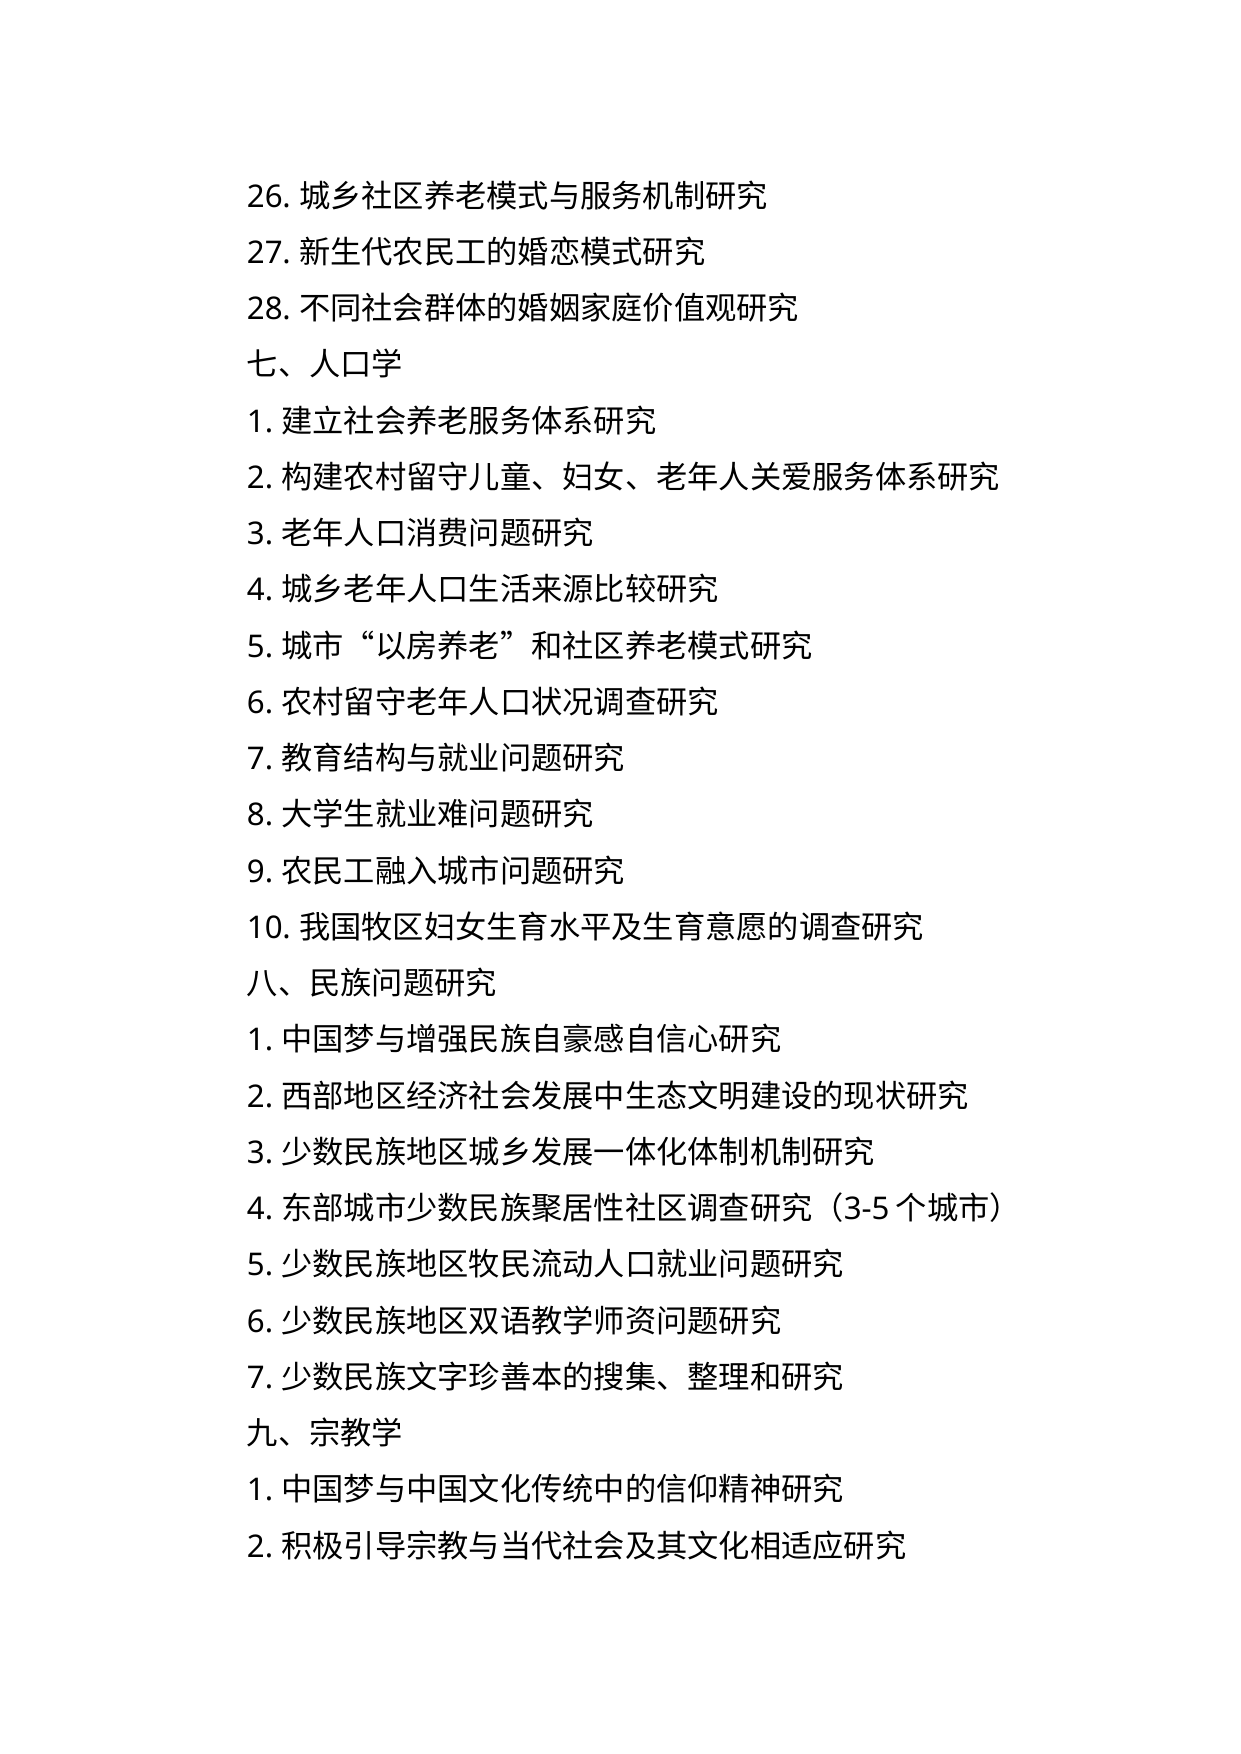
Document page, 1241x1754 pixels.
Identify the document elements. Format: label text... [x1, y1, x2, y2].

text 6. 农村留守老年人口状况调查研究 [187, 668, 1053, 724]
text 2. 积极引导宗教与当代社会及其文化相适应研究 [187, 1512, 1053, 1568]
text 26. 城乡社区养老模式与服务机制研究 [187, 162, 1053, 218]
text 1. 中国梦与中国文化传统中的信仰精神研究 [187, 1456, 1053, 1512]
text 2. 西部地区经济社会发展中生态文明建设的现状研究 [187, 1062, 1053, 1118]
text 7. 教育结构与就业问题研究 [187, 724, 1053, 781]
text 八、民族问题研究 [187, 949, 1053, 1006]
text 6. 少数民族地区双语教学师资问题研究 [187, 1287, 1053, 1343]
text 3. 少数民族地区城乡发展一体化体制机制研究 [187, 1118, 1053, 1174]
text 4. 东部城市少数民族聚居性社区调查研究（3-5个城市） [187, 1174, 1053, 1231]
text 8. 大学生就业难问题研究 [187, 781, 1053, 837]
text 10. 我国牧区妇女生育水平及生育意愿的调查研究 [187, 893, 1053, 949]
text 1. 中国梦与增强民族自豪感自信心研究 [187, 1006, 1053, 1062]
text 28. 不同社会群体的婚姻家庭价值观研究 [187, 274, 1053, 331]
text 3. 老年人口消费问题研究 [187, 499, 1053, 556]
text 5. 城市“以房养老”和社区养老模式研究 [187, 612, 1053, 668]
text 2. 构建农村留守儿童、妇女、老年人关爱服务体系研究 [187, 443, 1053, 499]
text 1. 建立社会养老服务体系研究 [187, 387, 1053, 443]
text 4. 城乡老年人口生活来源比较研究 [187, 556, 1053, 612]
text 5. 少数民族地区牧民流动人口就业问题研究 [187, 1231, 1053, 1287]
text 九、宗教学 [187, 1399, 1053, 1456]
text 27. 新生代农民工的婚恋模式研究 [187, 218, 1053, 274]
text 9. 农民工融入城市问题研究 [187, 837, 1053, 893]
text 七、人口学 [187, 331, 1053, 387]
text 7. 少数民族文字珍善本的搜集、整理和研究 [187, 1343, 1053, 1399]
